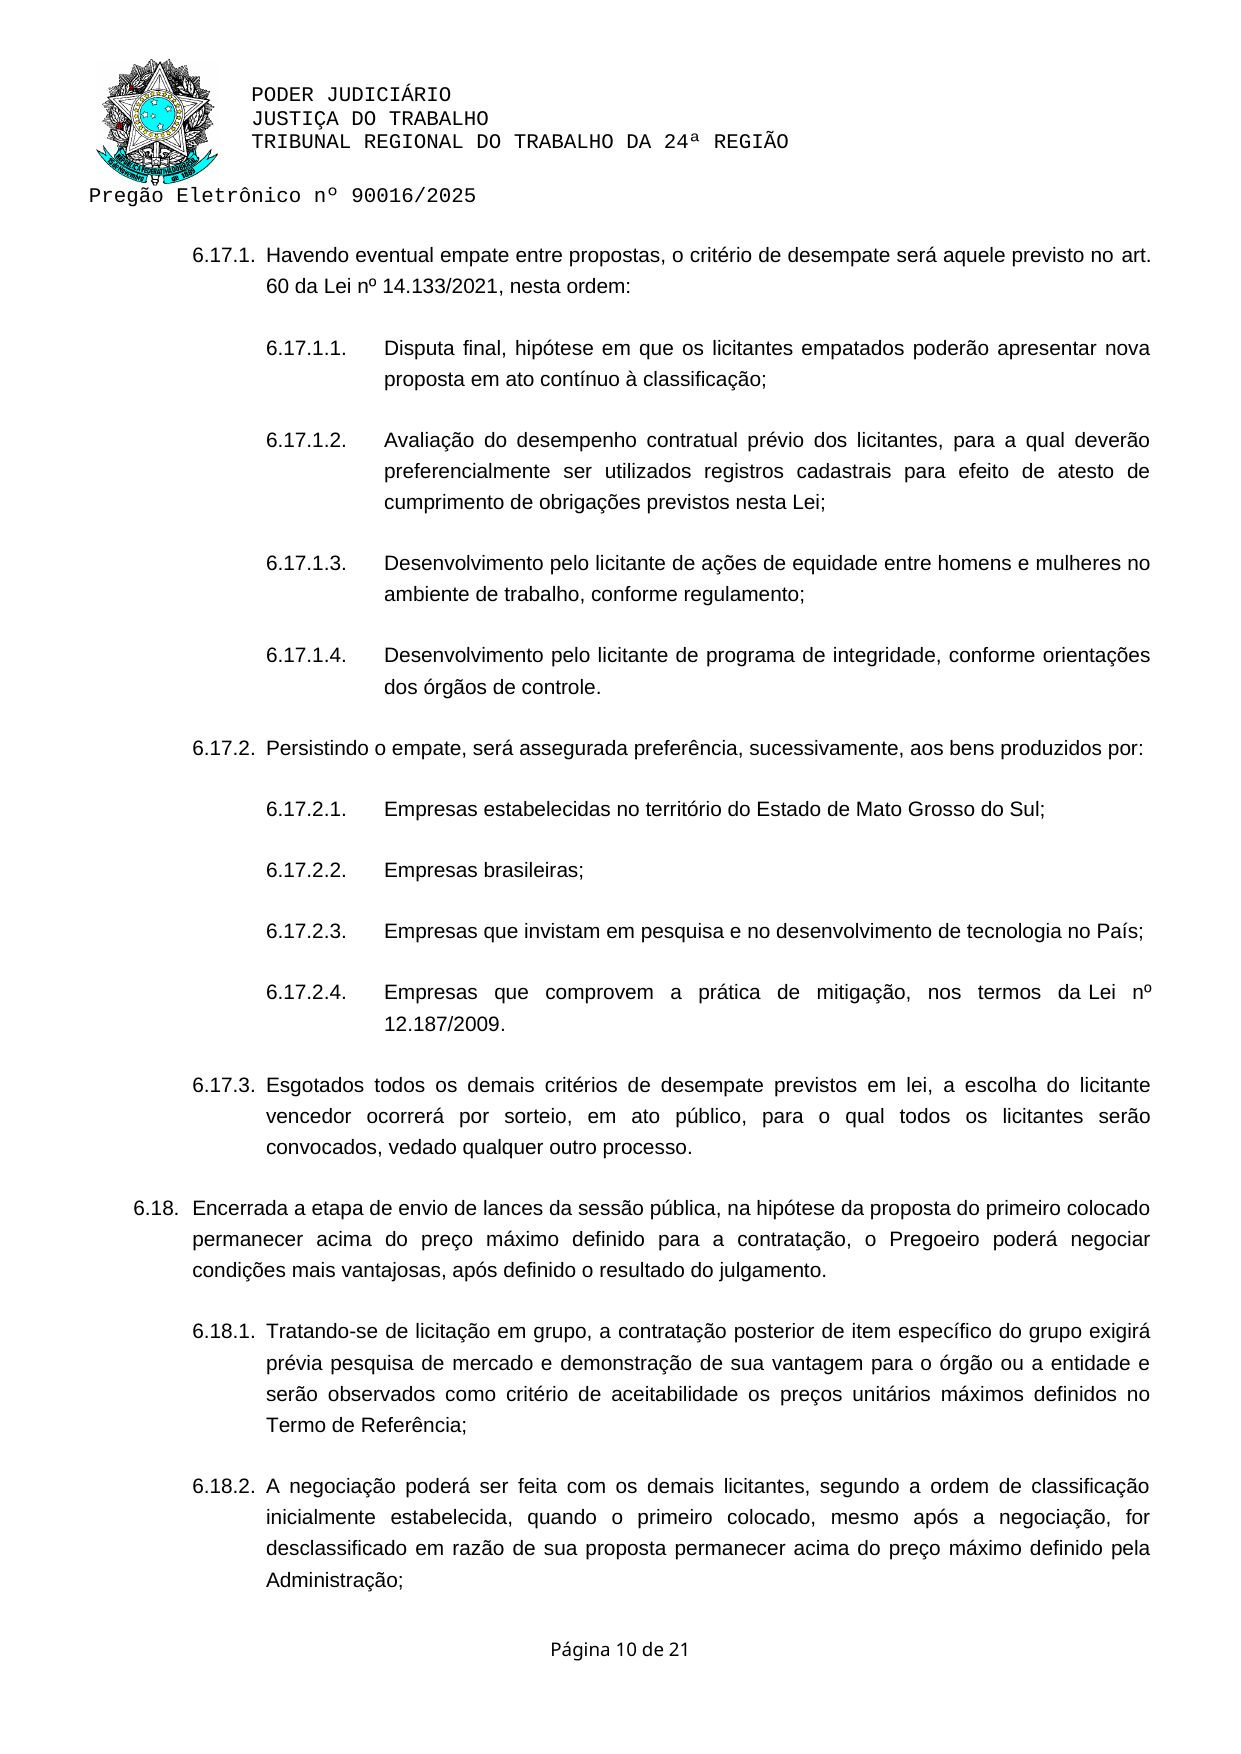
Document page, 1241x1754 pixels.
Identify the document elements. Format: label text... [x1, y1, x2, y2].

list Esgotados todos os demais critérios de desempate previstos em lei, a escolha do licitante vencedor ocorrerá por sorteio, em ato público, para o qual todos os licitantes serão convocados, vedado qualquer outro processo. [192, 1072, 1152, 1159]
text Desenvolvimento pelo licitante de ações de equidade entre homens e mulheres no ambiente de trabalho, conforme regulamento; [266, 551, 1152, 606]
list Persistindo o empate, será assegurada preferência, sucessivamente, aos bens produzidos por: [192, 736, 1152, 759]
list Havendo eventual empate entre propostas, o critério de desempate será aquele previsto no art. 60 da Lei nº 14.133/2021, nesta ordem: [192, 243, 1152, 298]
text Encerrada a etapa de envio de lances da sessão pública, na hipótese da proposta do primeiro colocado permanecer acima do preço máximo definido para a contratação, o Pregoeiro poderá negociar condições mais vantajosas, após definido o resultado do julgamento. [133, 1196, 1152, 1282]
list Tratando-se de licitação em grupo, a contratação posterior de item específico do grupo exigirá prévia pesquisa de mercado e demonstração de sua vantagem para o órgão ou a entidade e serão observados como critério de aceitabilidade os preços unitários máximos definidos no Termo de Referência; [192, 1319, 1152, 1437]
text Desenvolvimento pelo licitante de programa de integridade, conforme orientações dos órgãos de controle. [266, 643, 1152, 698]
text Avaliação do desempenho contratual prévio dos licitantes, para a qual deverão preferencialmente ser utilizados registros cadastrais para efeito de atesto de cumprimento de obrigações previstos nesta Lei; [266, 428, 1152, 514]
text Empresas estabelecidas no território do Estado de Mato Grosso do Sul; [266, 797, 1152, 821]
text Empresas que invistam em pesquisa e no desenvolvimento de tecnologia no País; [266, 919, 1152, 943]
text Empresas brasileiras; [266, 858, 1152, 882]
picture [96, 59, 220, 186]
text Disputa final, hipótese em que os licitantes empatados poderão apresentar nova proposta em ato contínuo à classificação; [266, 335, 1152, 390]
list A negociação poderá ser feita com os demais licitantes, segundo a ordem de classificação inicialmente estabelecida, quando o primeiro colocado, mesmo após a negociação, for desclassificado em razão de sua proposta permanecer acima do preço máximo definido pela Administração; [192, 1474, 1152, 1591]
text Empresas que comprovem a prática de mitigação, nos termos da Lei nº 12.187/2009. [266, 980, 1152, 1035]
